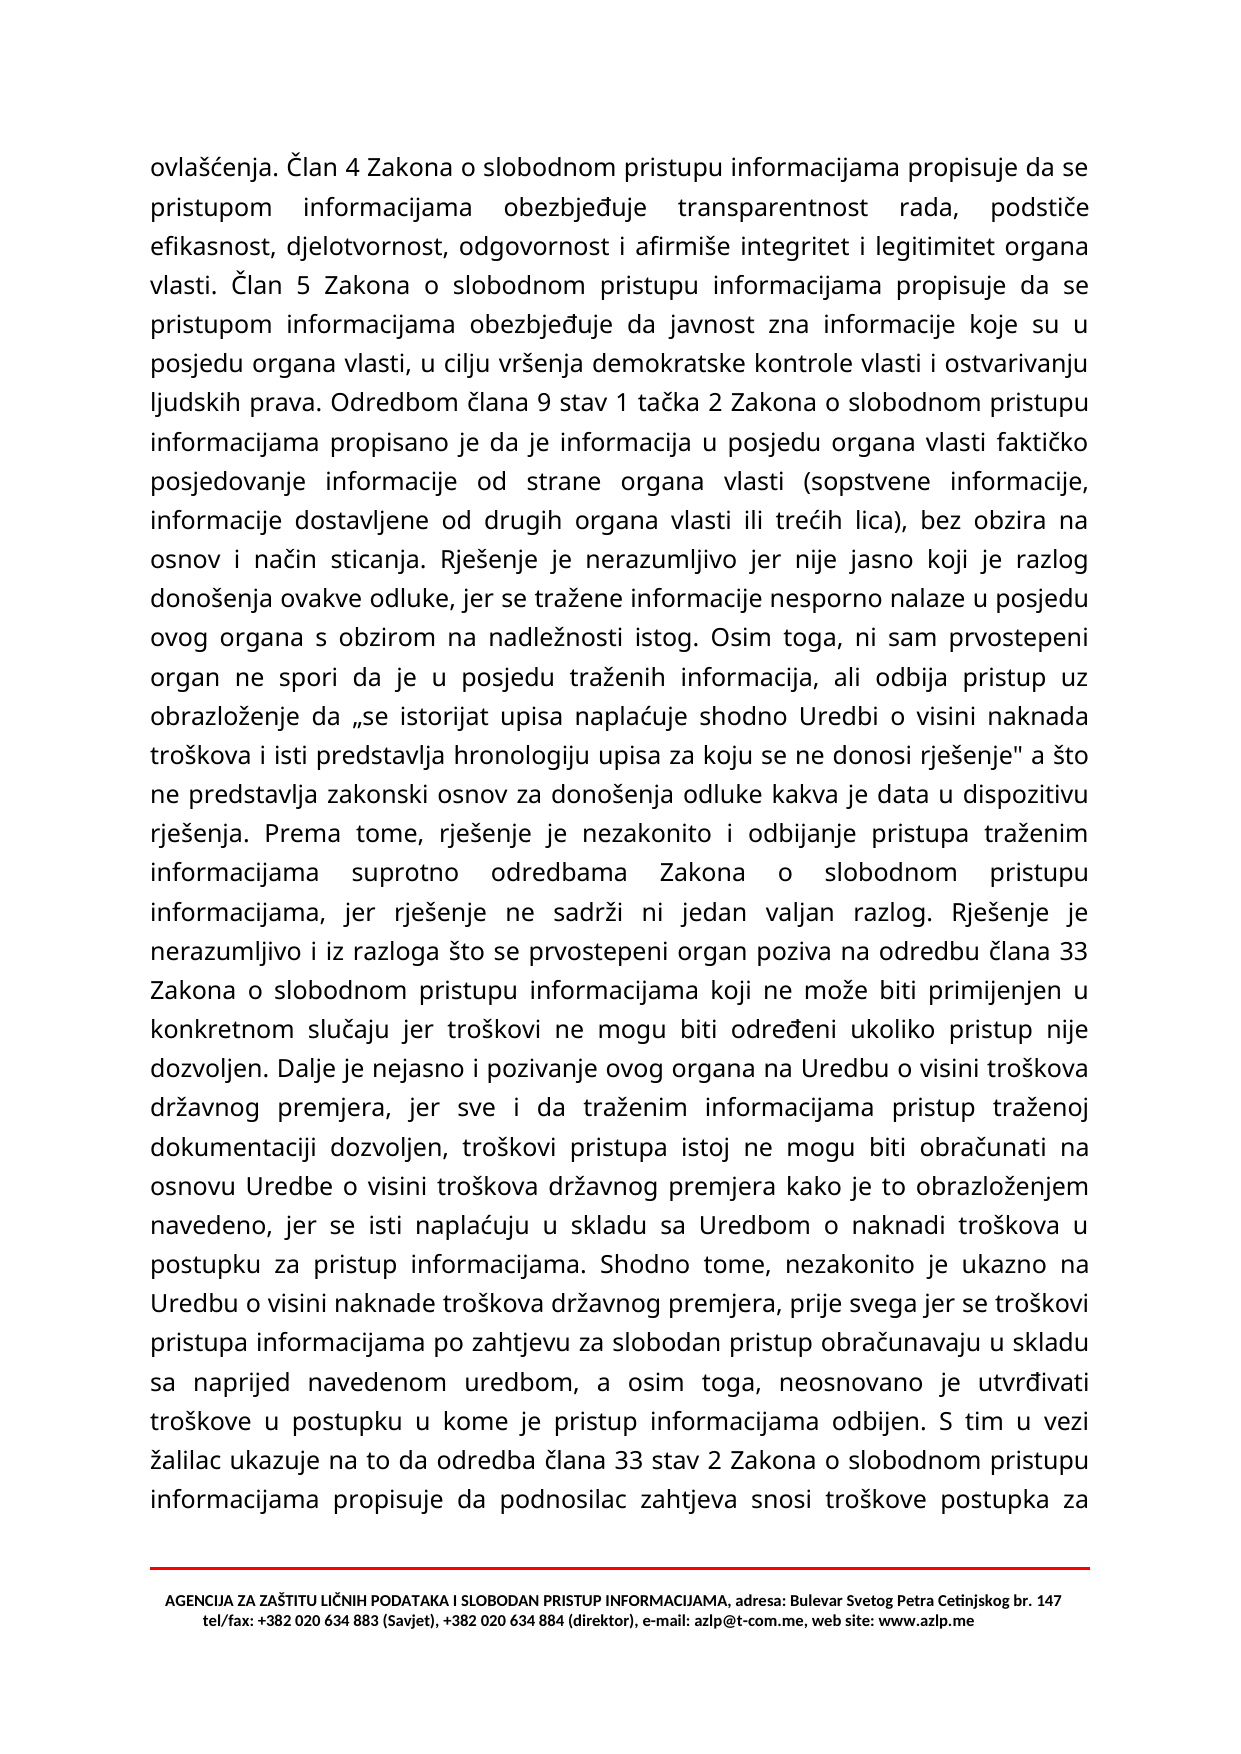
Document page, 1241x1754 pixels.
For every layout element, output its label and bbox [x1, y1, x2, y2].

text [150, 150, 1090, 1516]
